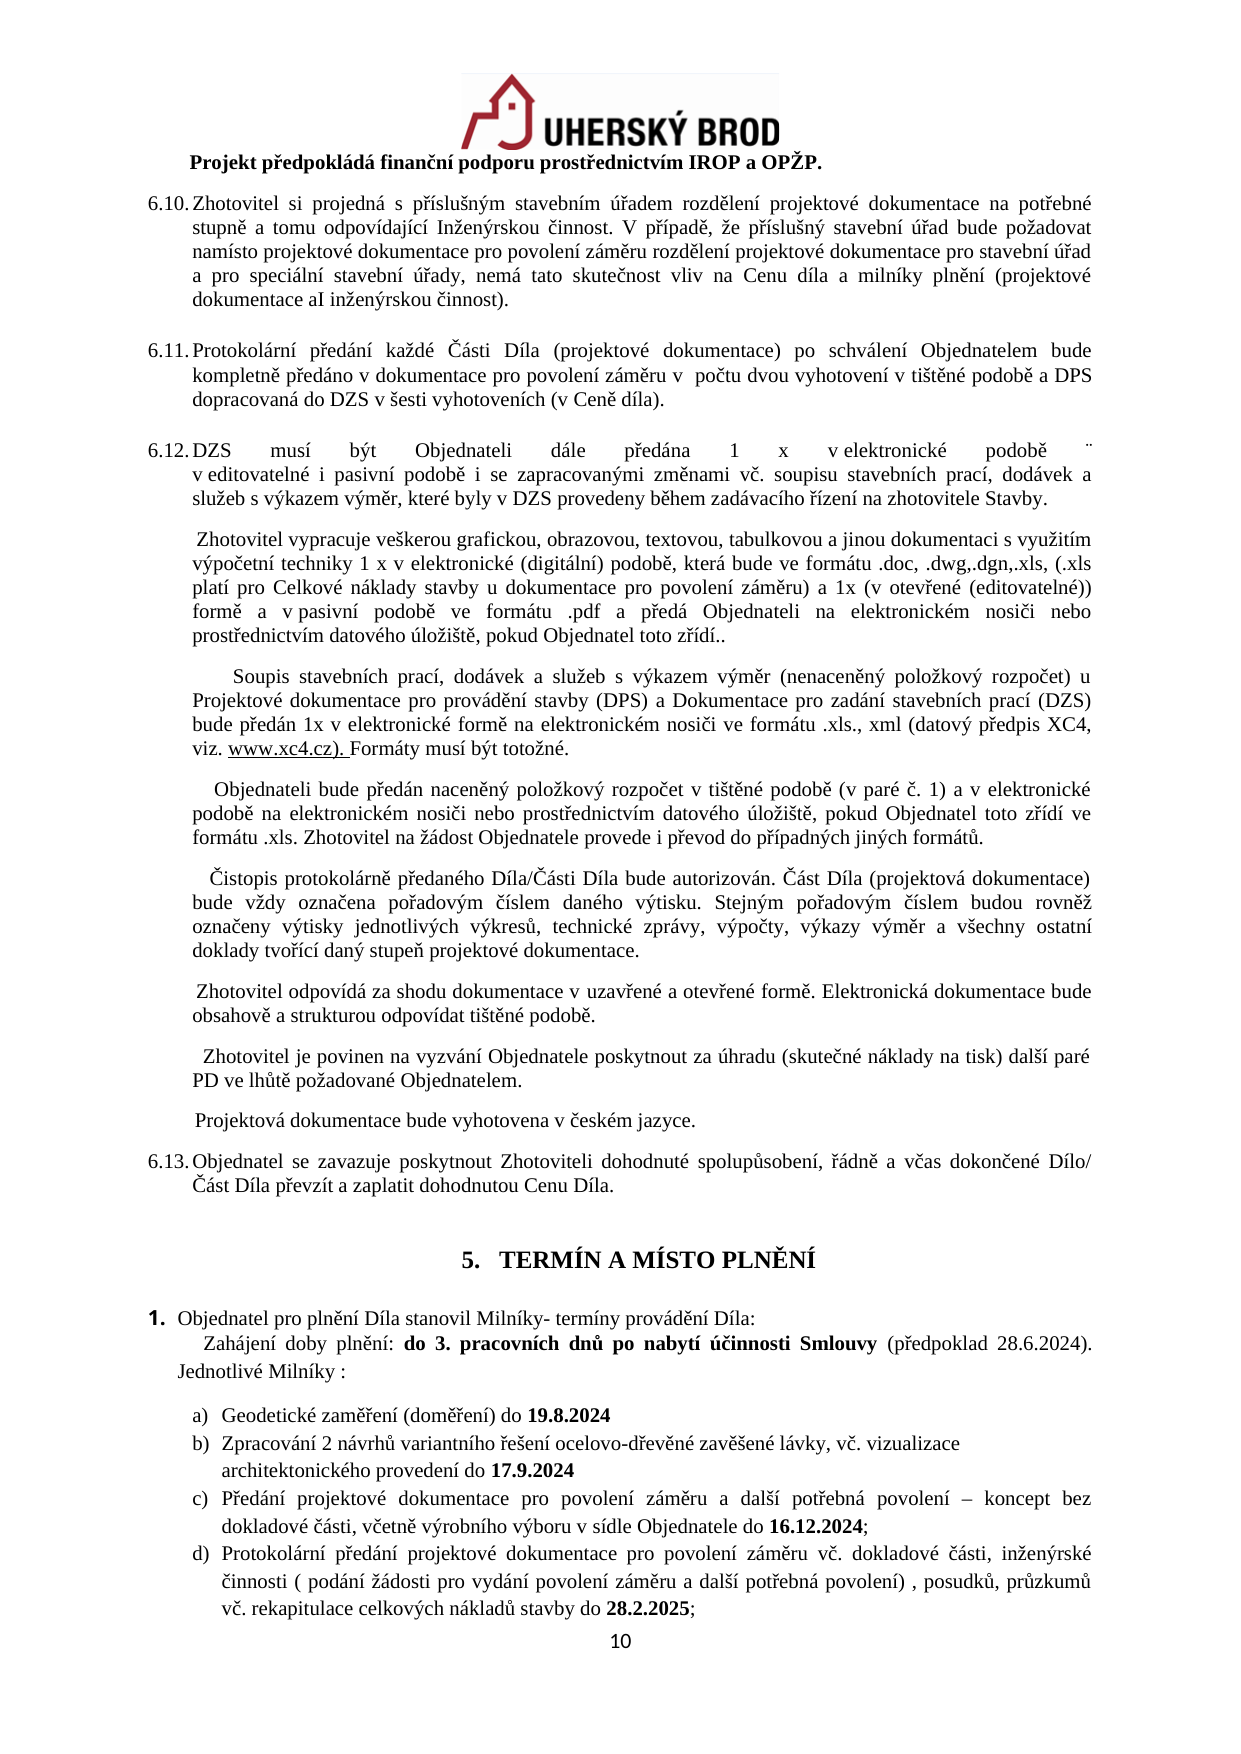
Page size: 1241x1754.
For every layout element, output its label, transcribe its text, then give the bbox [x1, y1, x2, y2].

text Zhotovitel odpovídá za shodu dokumentace v uzavřené a otevřené formě. Elektronická dokumentace bude obsahově a strukturou odpovídat tištěné podobě. [148, 979, 1093, 1027]
text Zahájení doby plnění: do 3. pracovních dnů po nabytí účinnosti Smlouvy (předpoklad 28.6.2024). Jednotlivé Milníky : [148, 1331, 1093, 1383]
list DZS musí být Objednateli dále předána 1 x v elektronické podobě ¨ v editovatelné i pasivní podobě i se zapracovanými změnami vč. soupisu stavebních prací, dodávek a služeb s výkazem výměr, které byly v DZS provedeny během zadávacího řízení na zhotovitele Stavby. [148, 438, 1093, 510]
list Protokolární předání projektové dokumentace pro povolení záměru vč. dokladové části, inženýrské činnosti ( podání žádosti pro vydání povolení záměru a další potřebná povolení) , posudků, průzkumů vč. rekapitulace celkových nákladů stavby do 28.2.2025; [192, 1541, 1093, 1620]
list Zpracování 2 návrhů variantního řešení ocelovo-dřevěné zavěšené lávky, vč. vizualizace [192, 1431, 1093, 1455]
text Projektová dokumentace bude vyhotovena v českém jazyce. [148, 1108, 1093, 1132]
list Objednatel pro plnění Díla stanovil Milníky- termíny provádění Díla: [148, 1303, 1093, 1331]
list Objednatel se zavazuje poskytnout Zhotoviteli dohodnuté spolupůsobení, řádně a včas dokončené Dílo/ Část Díla převzít a zaplatit dohodnutou Cenu Díla. [148, 1149, 1093, 1197]
list TERMÍN A MÍSTO PLNĚNÍ [185, 1245, 1093, 1274]
text Projekt předpokládá finanční podporu prostřednictvím IROP a OPŽP. [148, 150, 1093, 174]
text Objednateli bude předán naceněný položkový rozpočet v tištěné podobě (v paré č. 1) a v elektronické podobě na elektronickém nosiči nebo prostřednictvím datového úložiště, pokud Objednatel toto zřídí ve formátu .xls. Zhotovitel na žádost Objednatele provede i převod do případných jiných formátů. [148, 777, 1093, 849]
text Zhotovitel je povinen na vyzvání Objednatele poskytnout za úhradu (skutečné náklady na tisk) další paré PD ve lhůtě požadované Objednatelem. [148, 1043, 1093, 1092]
text Zhotovitel vypracuje veškerou grafickou, obrazovou, textovou, tabulkovou a jinou dokumentaci s využitím výpočetní techniky 1 x v elektronické (digitální) podobě, která bude ve formátu .doc, .dwg,.dgn,.xls, (.xls platí pro Celkové náklady stavby u dokumentace pro povolení záměru) a 1x (v otevřené (editovatelné)) formě a v pasivní podobě ve formátu .pdf a předá Objednateli na elektronickém nosiči nebo prostřednictvím datového úložiště, pokud Objednatel toto zřídí.. [148, 527, 1093, 647]
list Zhotovitel si projedná s příslušným stavebním úřadem rozdělení projektové dokumentace na potřebné stupně a tomu odpovídající Inženýrskou činnost. V případě, že příslušný stavební úřad bude požadovat namísto projektové dokumentace pro povolení záměru rozdělení projektové dokumentace pro stavební úřad a pro speciální stavební úřady, nemá tato skutečnost vliv na Cenu díla a milníky plnění (projektové dokumentace aI inženýrskou činnost). [148, 191, 1093, 311]
list architektonického provedení do 17.9.2024 [221, 1458, 1093, 1482]
text Soupis stavebních prací, dodávek a služeb s výkazem výměr (nenaceněný položkový rozpočet) u Projektové dokumentace pro provádění stavby (DPS) a Dokumentace pro zadání stavebních prací (DZS) bude předán 1x v elektronické formě na elektronickém nosiči ve formátu .xls., xml (datový předpis XC4, viz. www.xc4.cz). Formáty musí být totožné. [148, 664, 1093, 760]
list Předání projektové dokumentace pro povolení záměru a další potřebná povolení – koncept bez dokladové části, včetně výrobního výboru v sídle Objednatele do 16.12.2024; [192, 1486, 1093, 1538]
picture [461, 73, 780, 150]
list Protokolární předání každé Části Díla (projektové dokumentace) po schválení Objednatelem bude kompletně předáno v dokumentace pro povolení záměru v počtu dvou vyhotovení v tištěné podobě a DPS dopracovaná do DZS v šesti vyhotoveních (v Ceně díla). [148, 338, 1093, 411]
text Čistopis protokolárně předaného Díla/Části Díla bude autorizován. Část Díla (projektová dokumentace) bude vždy označena pořadovým číslem daného výtisku. Stejným pořadovým číslem budou rovněž označeny výtisky jednotlivých výkresů, technické zprávy, výpočty, výkazy výměr a všechny ostatní doklady tvořící daný stupeň projektové dokumentace. [148, 866, 1093, 962]
list Geodetické zaměření (doměření) do 19.8.2024 [192, 1403, 1093, 1427]
